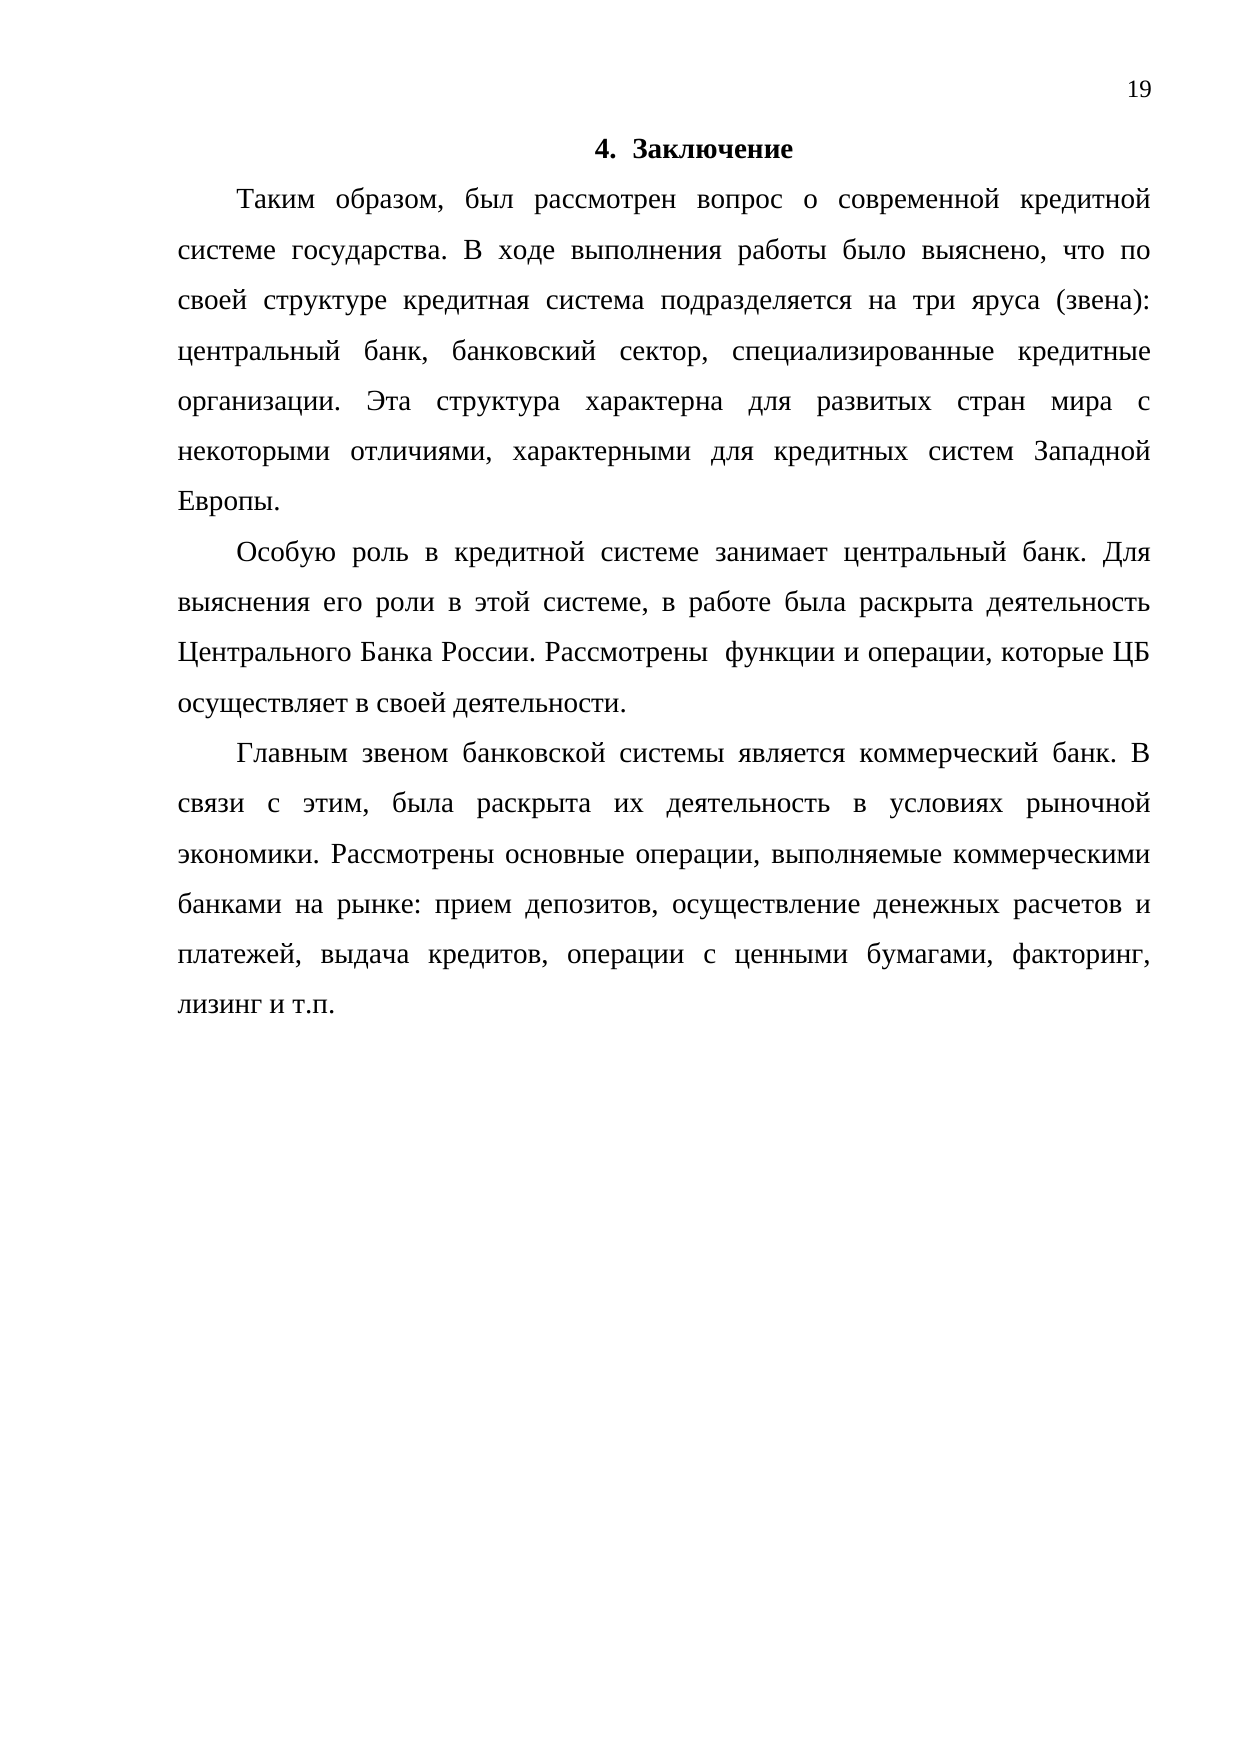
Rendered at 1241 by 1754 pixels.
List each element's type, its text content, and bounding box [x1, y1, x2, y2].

text Таким образом, был рассмотрен вопрос о современной кредитной системе государства. В ходе выполнения работы было выяснено, что по своей структуре кредитная система подразделяется на три яруса (звена): центральный банк, банковский сектор, специализированные кредитные организации. Эта структура характерна для развитых стран мира с некоторыми отличиями, характерными для кредитных систем Западной Европы. [177, 182, 1152, 517]
list Заключение [236, 131, 1152, 165]
text Главным звеном банковской системы является коммерческий банк. В связи с этим, была раскрыта их деятельность в условиях рыночной экономики. Рассмотрены основные операции, выполняемые коммерческими банками на рынке: прием депозитов, осуществление денежных расчетов и платежей, выдача кредитов, операции с ценными бумагами, факторинг, лизинг и т.п. [177, 735, 1152, 1020]
text Особую роль в кредитной системе занимает центральный банк. Для выяснения его роли в этой системе, в работе была раскрыта деятельность Центрального Банка России. Рассмотрены функции и операции, которые ЦБ осуществляет в своей деятельности. [177, 534, 1152, 718]
